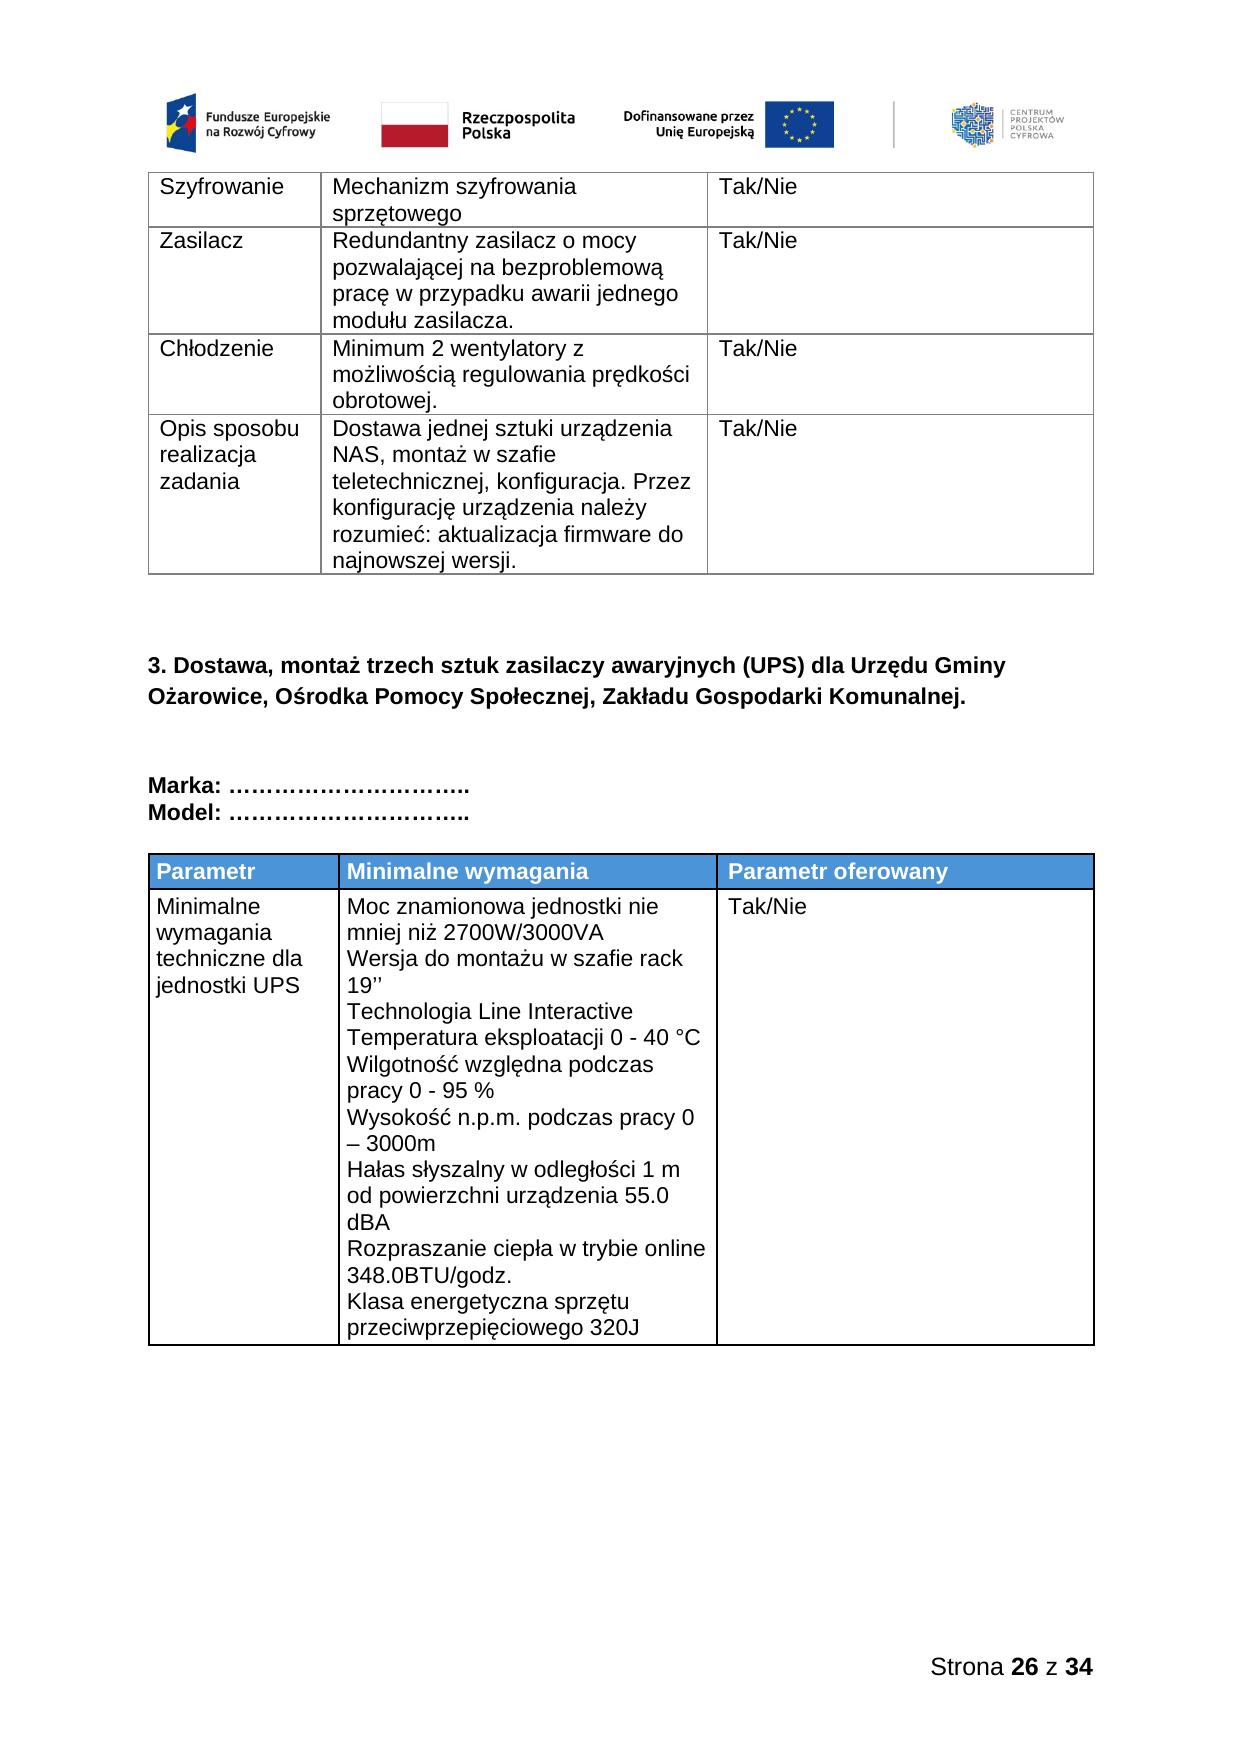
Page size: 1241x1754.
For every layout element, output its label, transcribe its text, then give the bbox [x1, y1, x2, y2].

table_cell Szyfrowanie [149, 173, 320, 226]
table_cell Opis sposobu realizacja zadania [149, 415, 320, 573]
table_cell Tak/Nie [708, 415, 1093, 573]
table_cell Dostawa jednej sztuki urządzenia NAS, montaż w szafie teletechnicznej, konfiguracja. Przez konfigurację urządzenia należy rozumieć: aktualizacja firmware do najnowszej wersji. [322, 415, 707, 573]
table_cell Minimalne wymagania techniczne dla jednostki UPS [150, 890, 338, 1343]
table_cell Mechanizm szyfrowania sprzętowego [322, 173, 707, 226]
picture [147, 73, 1093, 172]
text Model: ………………………….. [148, 799, 1093, 825]
table_cell Tak/Nie [708, 228, 1093, 333]
table_header Parametr oferowany [718, 855, 1093, 888]
subtitle 3. Dostawa, montaż trzech sztuk zasilaczy awaryjnych (UPS) dla Urzędu Gminy Ożarowice, Ośrodka Pomocy Społecznej, Zakładu Gospodarki Komunalnej. [148, 652, 1093, 765]
table_header Parametr [150, 855, 338, 888]
table_cell Tak/Nie [718, 890, 1093, 1343]
table_cell Moc znamionowa jednostki nie mniej niż 2700W/3000VA Wersja do montażu w szafie rack 19’’ Technologia Line Interactive Temperatura eksploatacji 0 - 40 °C Wilgotność względna podczas pracy 0 - 95 % Wysokość n.p.m. podczas pracy 0 – 3000m Hałas słyszalny w odległości 1 m od powierzchni urządzenia 55.0 dBA Rozpraszanie ciepła w trybie online 348.0BTU/godz. Klasa energetyczna sprzętu przeciwprzepięciowego 320J [340, 890, 716, 1343]
table_header Minimalne wymagania [340, 855, 716, 888]
table_cell Minimum 2 wentylatory z możliwością regulowania prędkości obrotowej. [322, 335, 707, 413]
text Marka: ………………………….. [148, 772, 1093, 799]
table_cell Chłodzenie [149, 335, 320, 413]
table_cell Tak/Nie [708, 335, 1093, 413]
table_cell Tak/Nie [708, 173, 1093, 226]
table_cell Zasilacz [149, 228, 320, 333]
table_cell Redundantny zasilacz o mocy pozwalającej na bezproblemową pracę w przypadku awarii jednego modułu zasilacza. [322, 228, 707, 333]
